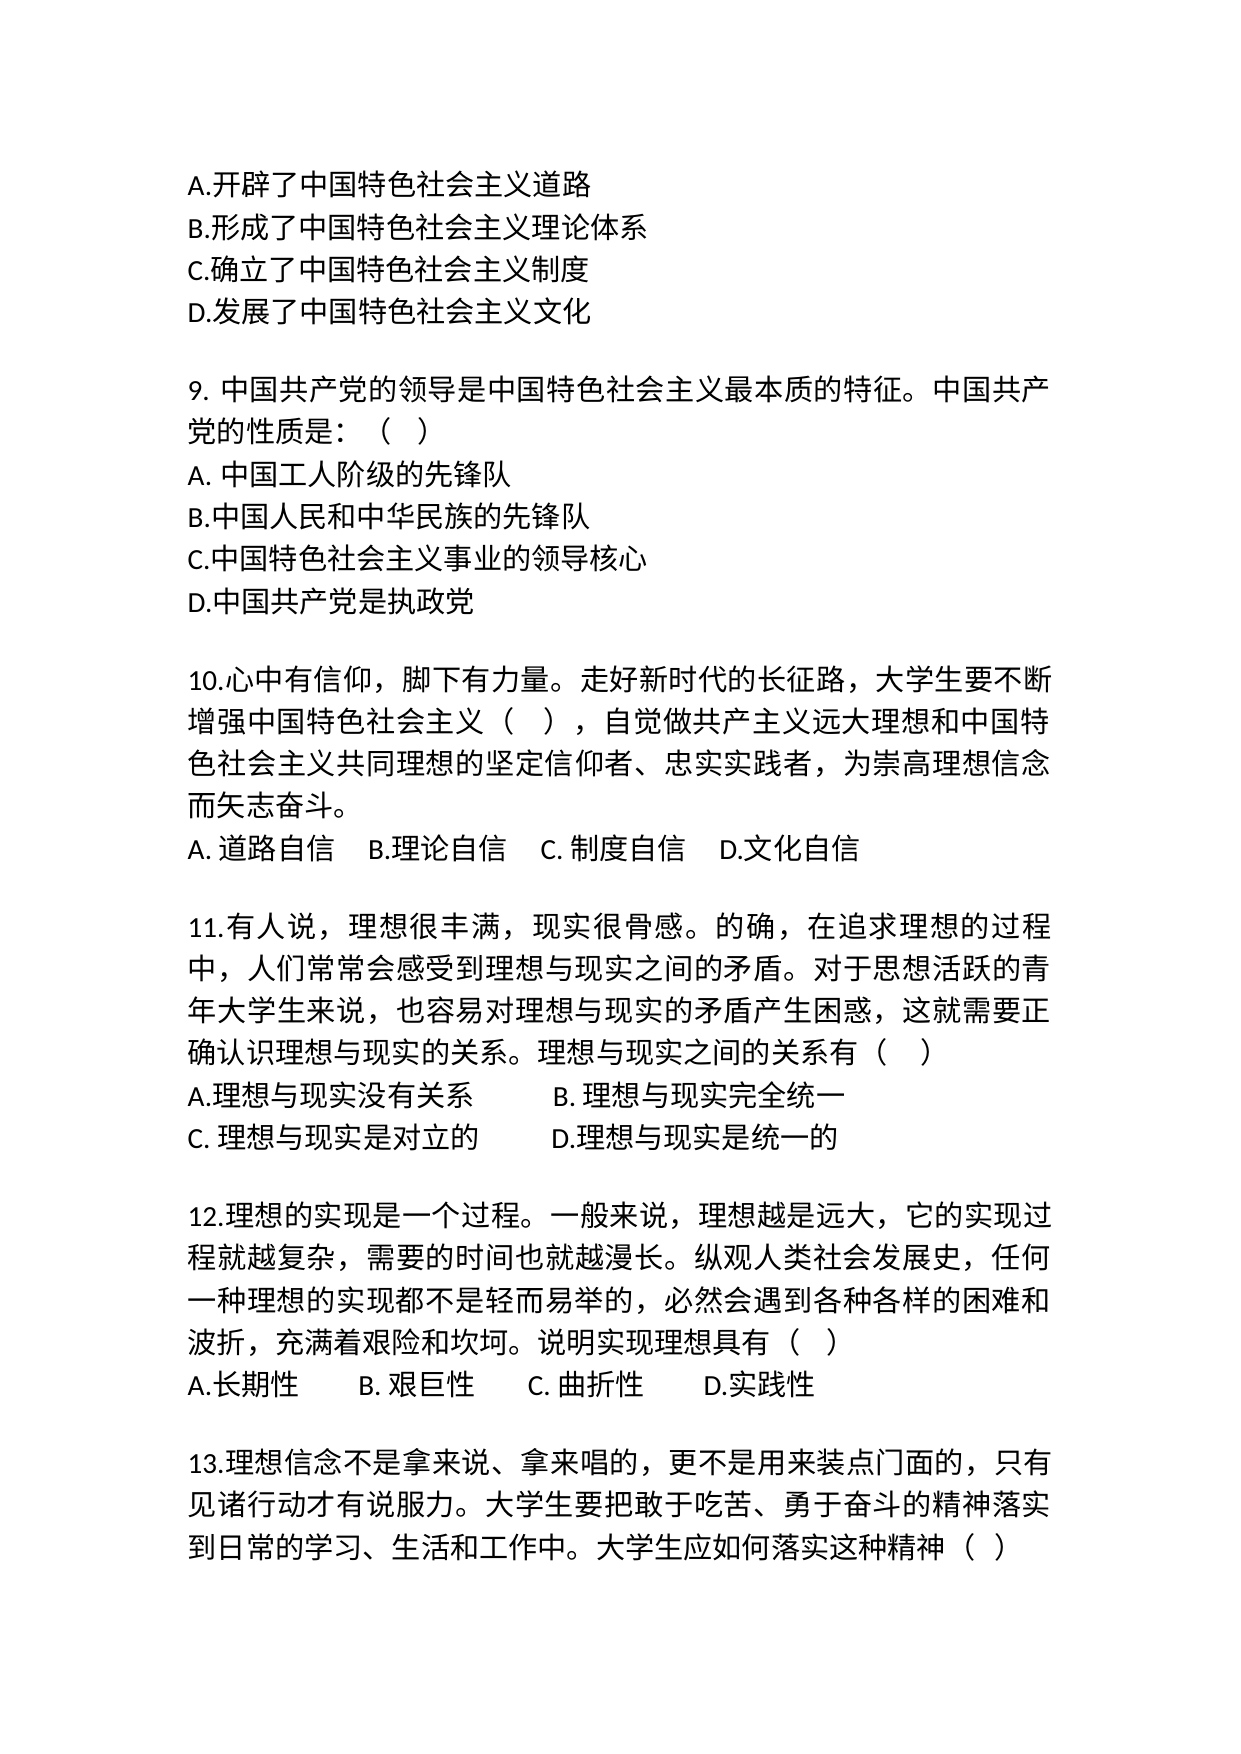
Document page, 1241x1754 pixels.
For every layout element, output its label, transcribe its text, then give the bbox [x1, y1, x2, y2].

text D.发展了中国特色社会主义文化 [187, 289, 1053, 331]
list C.中国特色社会主义事业的领导核心 [187, 536, 1053, 578]
list D.中国共产党是执政党 [187, 578, 1053, 621]
list C. 理想与现实是对立的 D.理想与现实是统一的 [187, 1115, 1053, 1157]
text A.开辟了中国特色社会主义道路 [187, 162, 1053, 204]
list 10.心中有信仰，脚下有力量。走好新时代的长征路，大学生要不断增强中国特色社会主义（ ），自觉做共产主义远大理想和中国特色社会主义共同理想的坚定信仰者、忠实实践者，为崇高理想信念而矢志奋斗。 [187, 656, 1053, 825]
text C.确立了中国特色社会主义制度 [187, 247, 1053, 289]
list 12.理想的实现是一个过程。一般来说，理想越是远大，它的实现过程就越复杂，需要的时间也就越漫长。纵观人类社会发展史，任何一种理想的实现都不是轻而易举的，必然会遇到各种各样的困难和波折，充满着艰险和坎坷。说明实现理想具有（ ） [187, 1193, 1053, 1362]
list 11.有人说，理想很丰满，现实很骨感。的确，在追求理想的过程中，人们常常会感受到理想与现实之间的矛盾。对于思想活跃的青年大学生来说，也容易对理想与现实的矛盾产生困惑，这就需要正确认识理想与现实的关系。理想与现实之间的关系有（ ） [187, 903, 1053, 1072]
list B.中国人民和中华民族的先锋队 [187, 494, 1053, 536]
list A.长期性 B. 艰巨性 C. 曲折性 D.实践性 [187, 1362, 1053, 1404]
list 中国工人阶级的先锋队 [187, 451, 1053, 494]
list 道路自信 B.理论自信 C. 制度自信 D.文化自信 [187, 825, 1053, 868]
list 13.理想信念不是拿来说、拿来唱的，更不是用来装点门面的，只有见诸行动才有说服力。大学生要把敢于吃苦、勇于奋斗的精神落实到日常的学习、生活和工作中。大学生应如何落实这种精神（ ） [187, 1440, 1053, 1567]
text B.形成了中国特色社会主义理论体系 [187, 204, 1053, 247]
list 中国共产党的领导是中国特色社会主义最本质的特征。中国共产党的性质是：（ ） [187, 367, 1053, 451]
list A.理想与现实没有关系 B. 理想与现实完全统一 [187, 1072, 1053, 1115]
